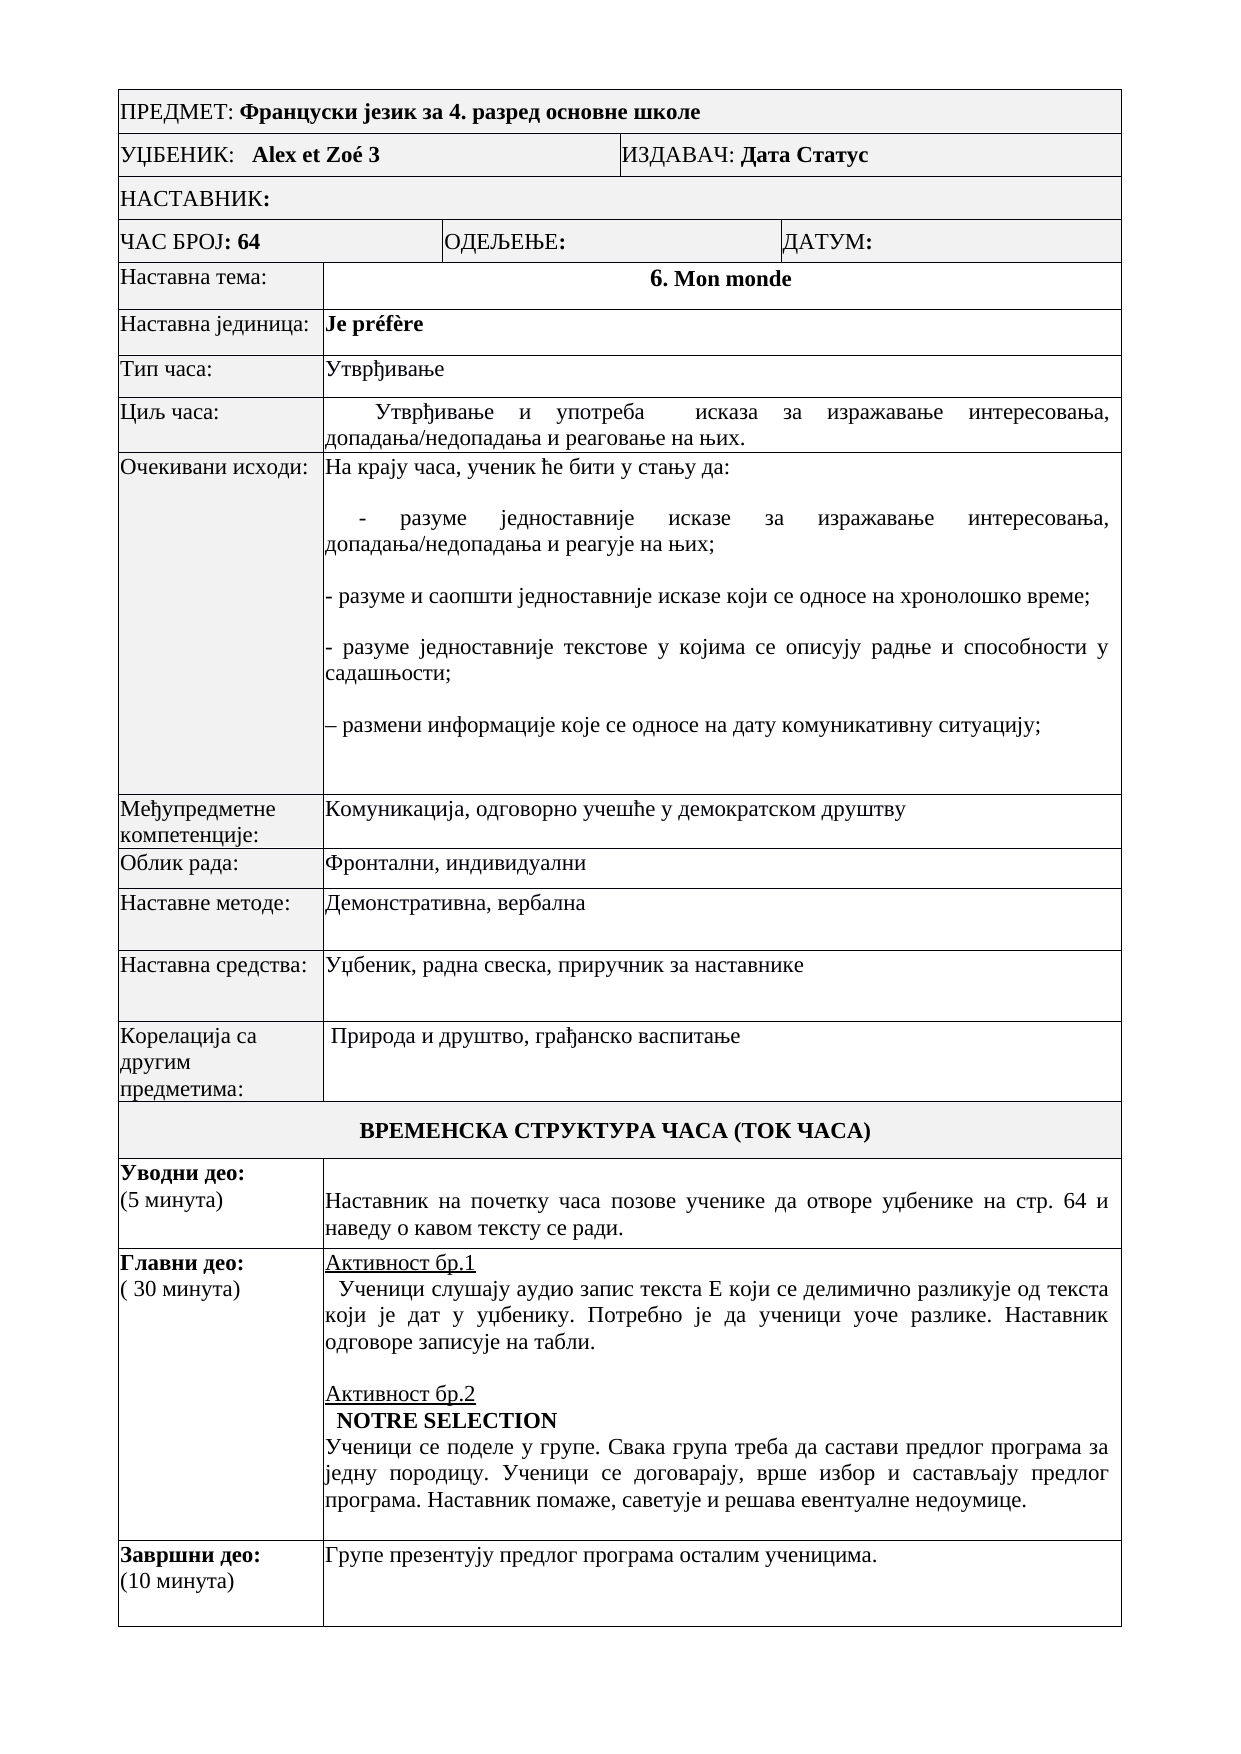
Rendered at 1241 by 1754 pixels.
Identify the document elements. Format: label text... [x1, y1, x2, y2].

table_cell Комуникација, одговорно учешће у демократском друштву [324, 795, 1121, 847]
table_cell ОДЕЉЕЊЕ: [443, 220, 781, 262]
table_cell ИЗДАВАЧ: Дата Статус [621, 134, 1121, 176]
table_cell 6. Mon monde [324, 263, 1121, 309]
table_cell Уводни део: (5 минута) [119, 1159, 323, 1248]
table_cell Групе презентују предлог програма осталим ученицима. [324, 1541, 1121, 1626]
table_cell Наставна средства: [119, 951, 323, 1021]
table_cell ДАТУМ: [782, 220, 1121, 262]
table_cell Очекивани исходи: [119, 453, 323, 794]
table_cell На крају часа, ученик ће бити у стању да: - разуме једноставније исказе за изражавање интересовања, допадања/недопадања и реагује на њих; - разуме и саопшти једноставније исказе који се односе на хронолошко време; - разуме једноставније текстове у којима се описују радње и способности у садашњости; – размени информације које се односе на дату комуникативну ситуацију; [324, 453, 1121, 794]
table_cell Међупредметне компетенције: [119, 795, 323, 847]
table_cell Циљ часа: [119, 398, 323, 452]
table_cell Уџбеник, радна свеска, приручник за наставнике [324, 951, 1121, 1021]
table_cell ЧАС БРОЈ: 64 [119, 220, 442, 262]
table_cell Корелација са другим предметима: [119, 1022, 323, 1101]
table_cell Наставна тема: [119, 263, 323, 309]
table_cell Природа и друштво, грађанско васпитање [324, 1022, 1121, 1101]
table_cell Тип часа: [119, 356, 323, 397]
table_cell Утврђивање и употреба исказа за изражавање интересовања, допадања/недопадања и реаговање на њих. [324, 398, 1121, 452]
table_cell Наставна јединица: [119, 310, 323, 354]
table_cell Наставне методе: [119, 889, 323, 950]
table_cell Главни део: ( 30 минута) [119, 1249, 323, 1540]
table_cell ВРЕМЕНСКА СТРУКТУРА ЧАСА (ТОК ЧАСА) [119, 1102, 1121, 1158]
table_cell Je préfère [324, 310, 1121, 354]
table_cell Облик рада: [119, 849, 323, 888]
table_cell Активност бр.1 Ученици слушају аудио запис текста Е који се делимично разликује од текста који је дат у уџбенику. Потребно је да ученици уоче разлике. Наставник одговоре записује на табли. Активност бр.2 NOTRE SELECTION Ученици се поделе у групе. Свака група треба да састави предлог програма за једну породицу. Ученици се договарају, врше избор и састављају предлог програма. Наставник помаже, саветује и решава евентуалне недоумице. [324, 1249, 1121, 1540]
table_cell Завршни део: (10 минута) [119, 1541, 323, 1626]
table_header ПРЕДМЕТ: Француски језик за 4. разред основне школе [119, 90, 1121, 132]
table_cell Наставник на почетку часа позове ученике да отворе уџбенике на стр. 64 и наведу о кавом тексту се ради. [324, 1159, 1121, 1248]
table_cell Фронтални, индивидуални [324, 849, 1121, 888]
table_cell Утврђивање [324, 356, 1121, 397]
table_cell НАСТАВНИК: [119, 177, 1121, 219]
table_cell УЏБЕНИК: Alex et Zoé 3 [119, 134, 620, 176]
table_cell Демонстративна, вербална [324, 889, 1121, 950]
